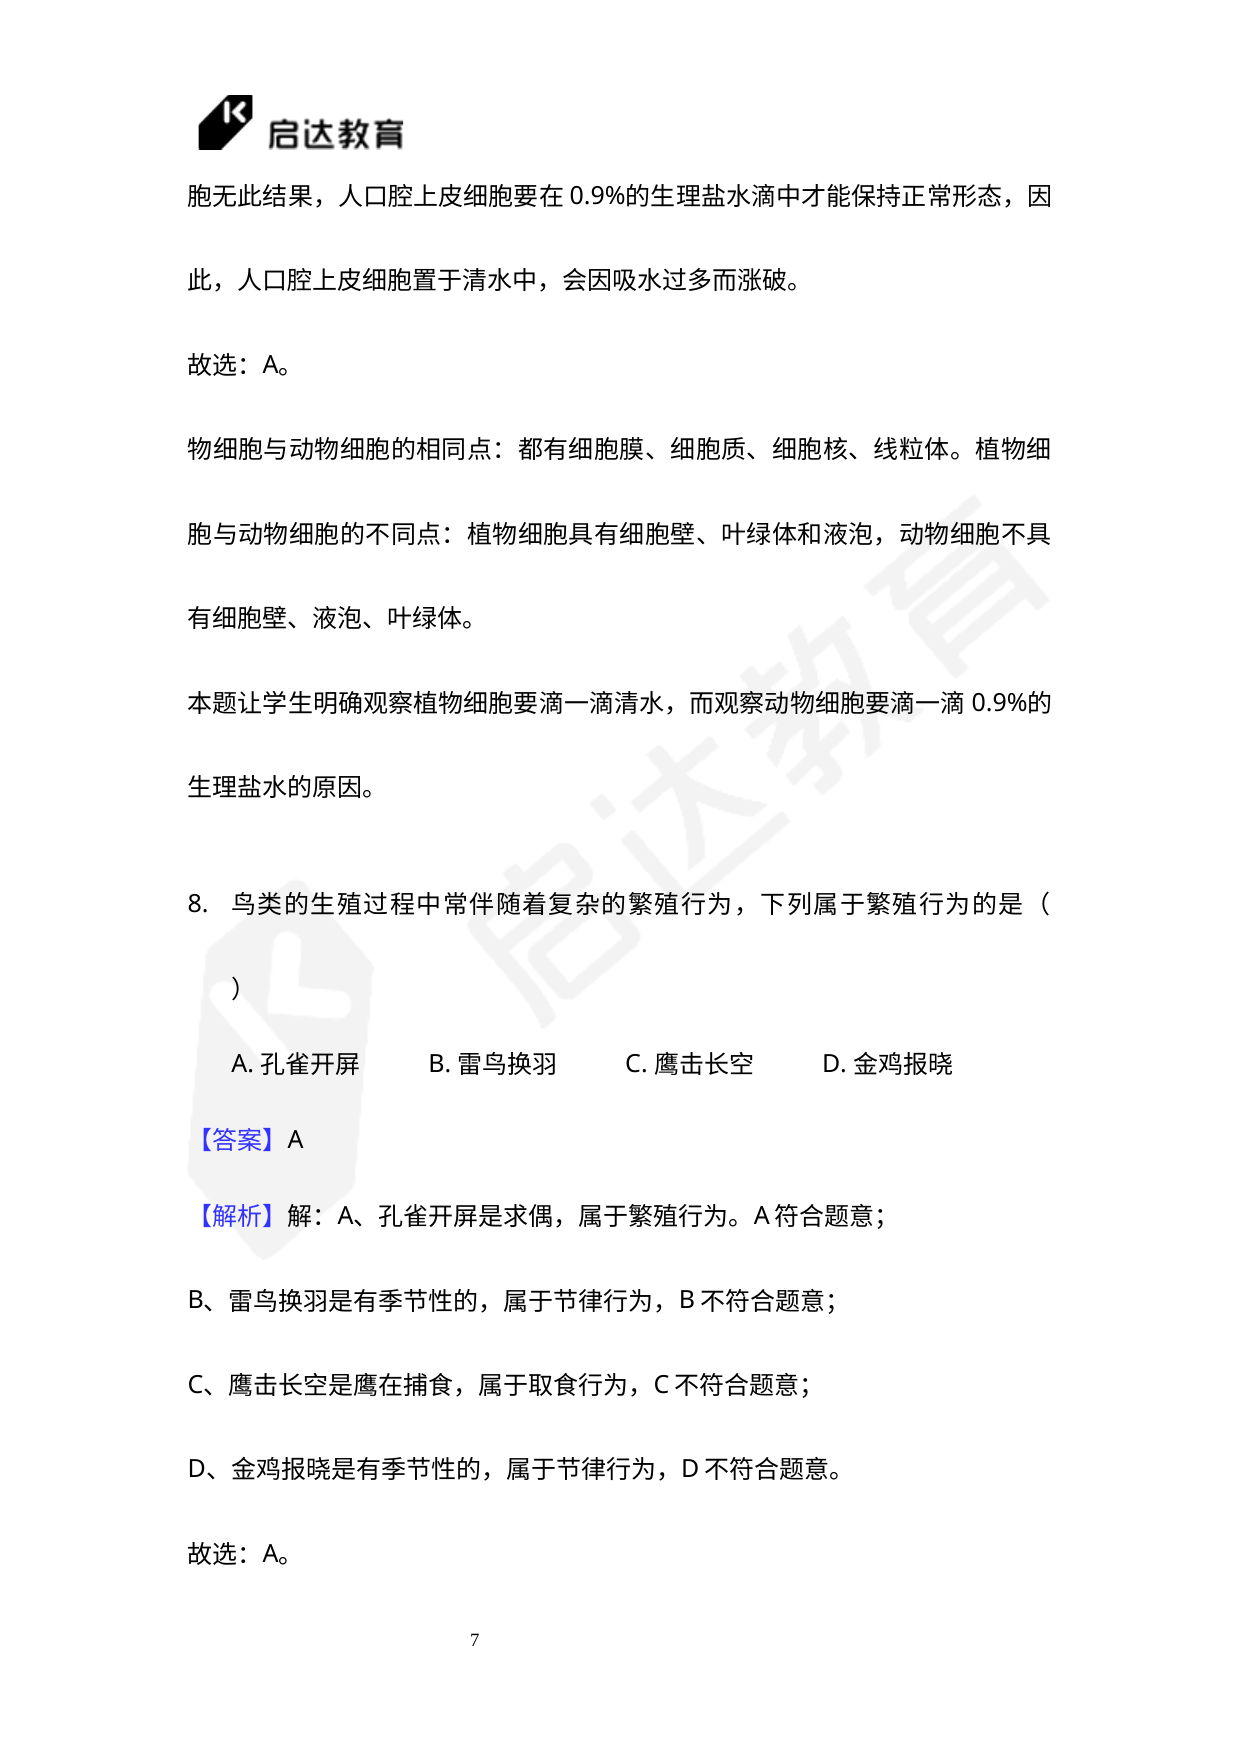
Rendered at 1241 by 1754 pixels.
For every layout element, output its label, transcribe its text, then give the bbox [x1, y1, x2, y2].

list 鸟类的生殖过程中常伴随着复杂的繁殖行为，下列属于繁殖行为的是（ ） [187, 870, 1053, 1020]
picture [198, 95, 404, 150]
text A. 孔雀开屏 B. 雷鸟换羽 C. 鹰击长空 D. 金鸡报晓 [231, 1031, 1053, 1096]
text 【答案】A [187, 1106, 1053, 1171]
